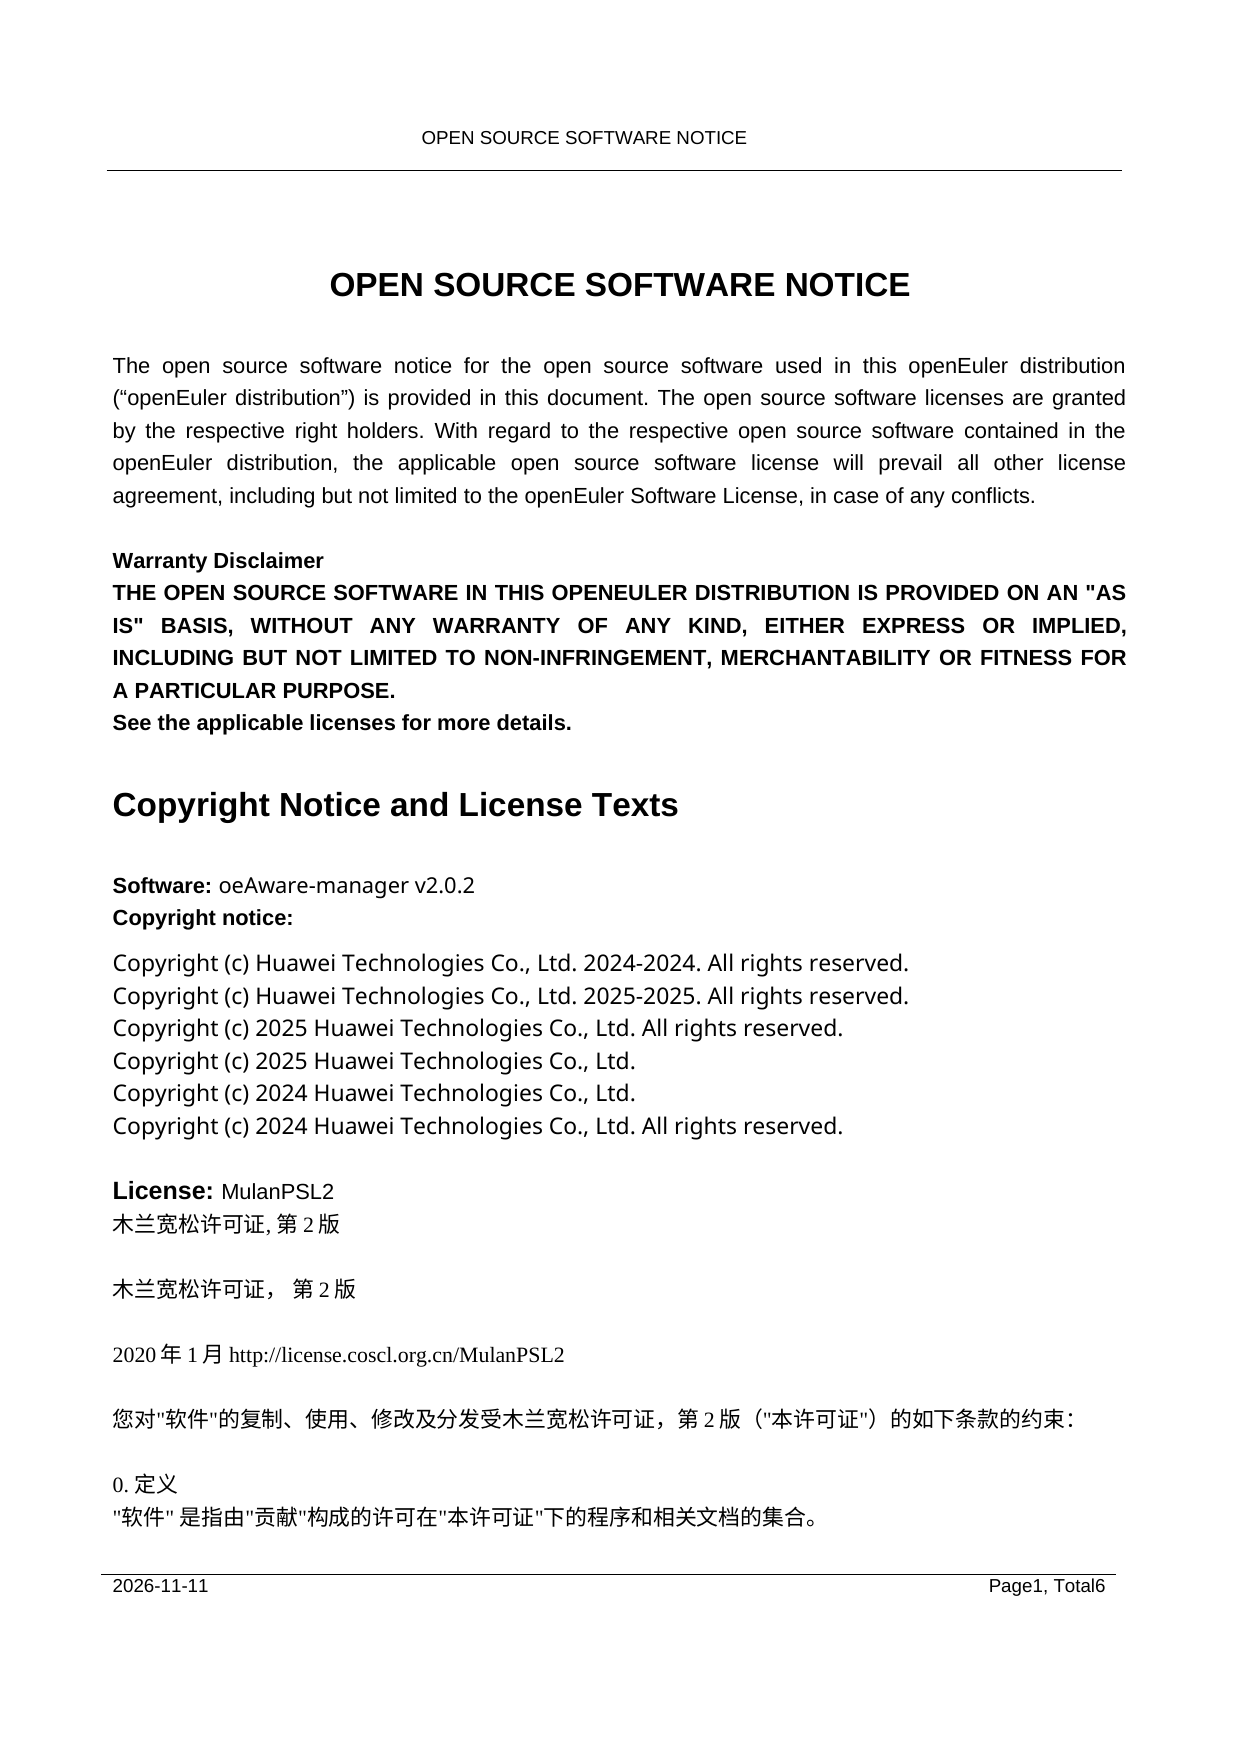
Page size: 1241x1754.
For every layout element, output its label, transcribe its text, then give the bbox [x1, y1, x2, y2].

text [112, 1207, 1128, 1532]
text OPEN SOURCE SOFTWARE NOTICE [112, 251, 1128, 316]
text The open source software notice for the open source software used in this openEuler distribution (“openEuler distribution”) is provided in this document. The open source software licenses are granted by the respective right holders. With regard to the respective open source software contained in the openEuler distribution, the applicable open source software license will prevail all other license agreement, including but not limited to the openEuler Software License, in case of any conflicts. [112, 349, 1128, 511]
text Copyright Notice and License Texts [112, 771, 1128, 836]
text Copyright notice: [112, 901, 1128, 934]
text THE OPEN SOURCE SOFTWARE IN THIS OPENEULER DISTRIBUTION IS PROVIDED ON AN "AS IS" BASIS, WITHOUT ANY WARRANTY OF ANY KIND, EITHER EXPRESS OR IMPLIED, INCLUDING BUT NOT LIMITED TO NON-INFRINGEMENT, MERCHANTABILITY OR FITNESS FOR A PARTICULAR PURPOSE. See the applicable licenses for more details. [112, 576, 1128, 739]
text Copyright (c) Huawei Technologies Co., Ltd. 2024-2024. All rights reserved. Copyright (c) Huawei Technologies Co., Ltd. 2025-2025. All rights reserved. Copyright (c) 2025 Huawei Technologies Co., Ltd. All rights reserved. Copyright (c) 2025 Huawei Technologies Co., Ltd. Copyright (c) 2024 Huawei Technologies Co., Ltd. Copyright (c) 2024 Huawei Technologies Co., Ltd. All rights reserved. [112, 947, 1128, 1174]
title Software: oeAware-manager v2.0.2 [112, 869, 1128, 901]
text Warranty Disclaimer [112, 544, 1128, 576]
text License: MulanPSL2 [112, 1174, 1128, 1207]
